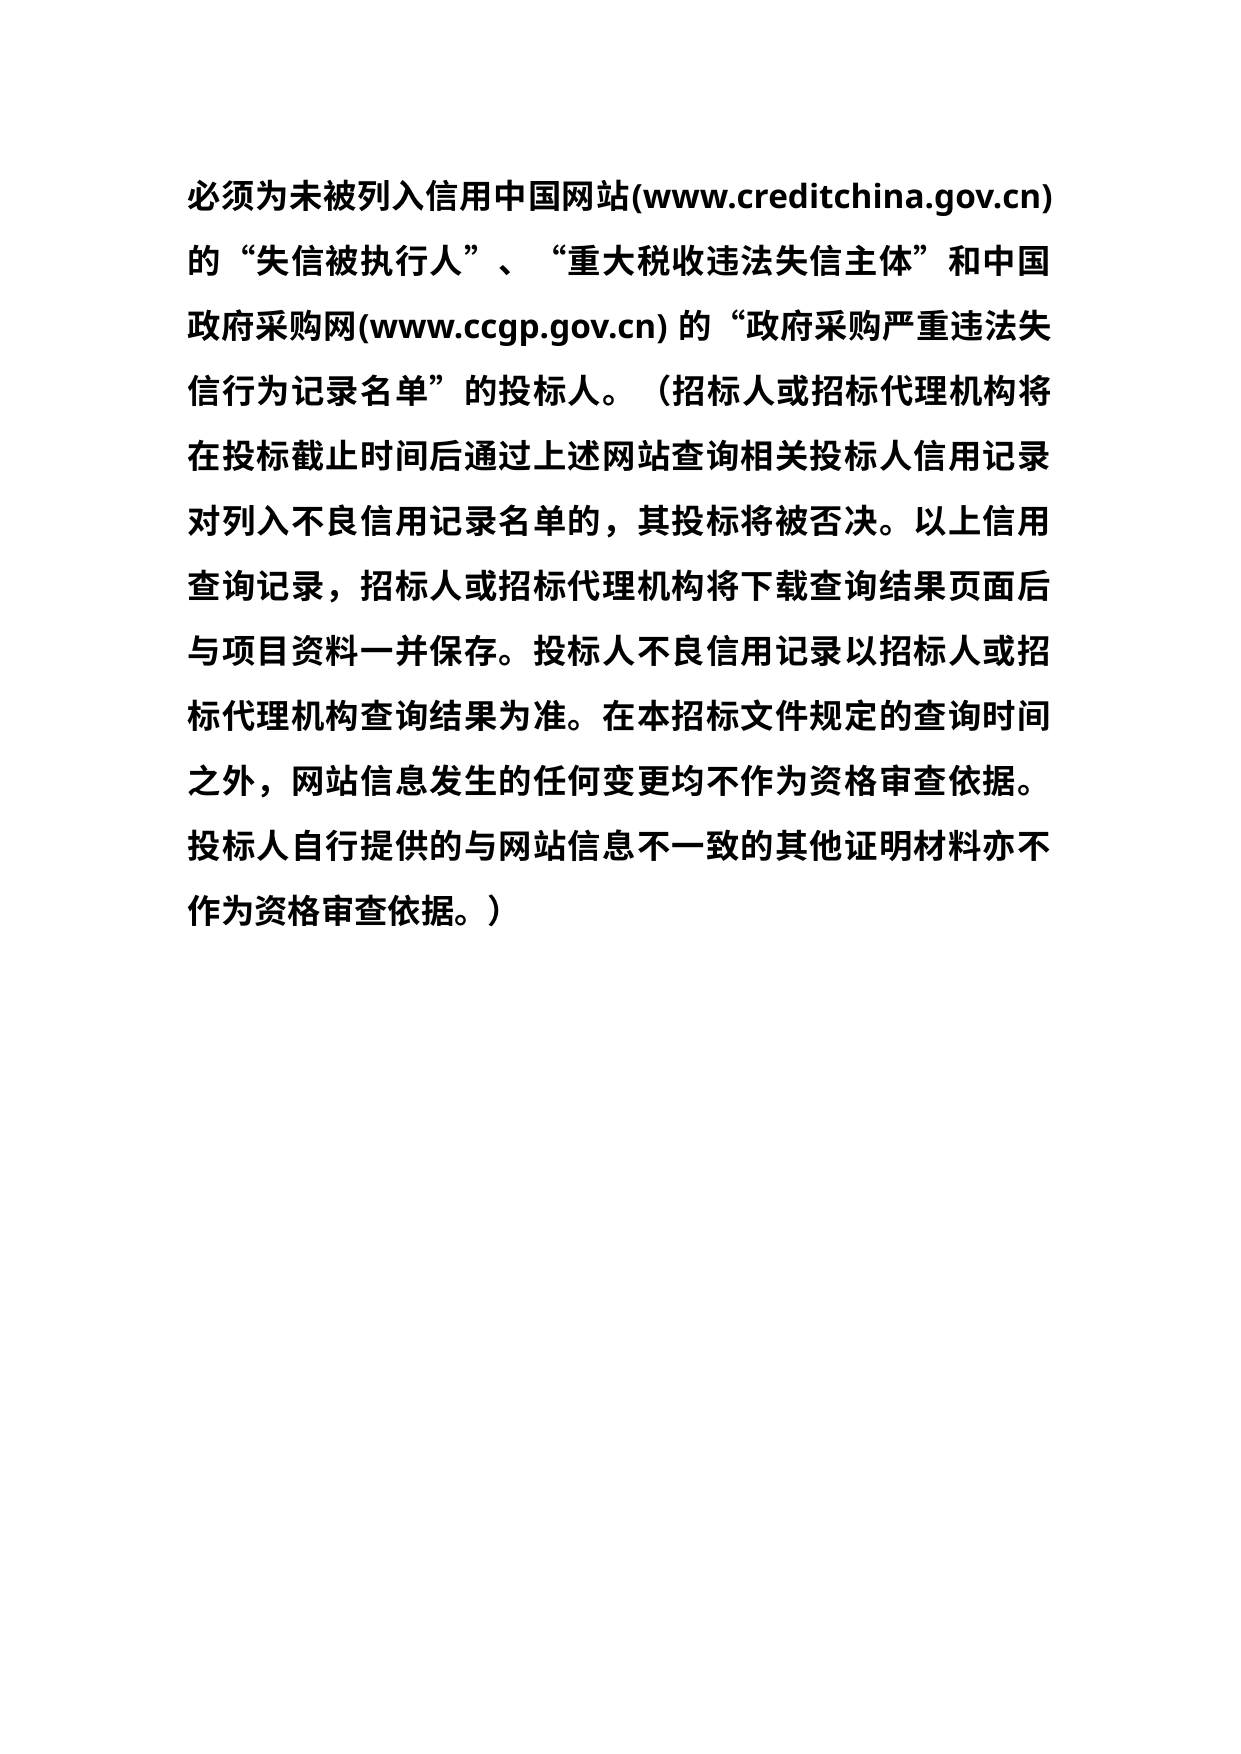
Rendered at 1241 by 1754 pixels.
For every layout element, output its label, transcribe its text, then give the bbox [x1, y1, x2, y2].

text 必须为未被列入信用中国网站(www.creditchina.gov.cn)的“失信被执行人”、“重大税收违法失信主体”和中国政府采购网(www.ccgp.gov.cn) 的“政府采购严重违法失信行为记录名单”的投标人。（招标人或招标代理机构将在投标截止时间后通过上述网站查询相关投标人信用记录，对列入不良信用记录名单的，其投标将被否决。以上信用查询记录，招标人或招标代理机构将下载查询结果页面后与项目资料一并保存。投标人不良信用记录以招标人或招标代理机构查询结果为准。在本招标文件规定的查询时间之外，网站信息发生的任何变更均不作为资格审查依据。投标人自行提供的与网站信息不一致的其他证明材料亦不作为资格审查依据。） [187, 162, 1053, 942]
